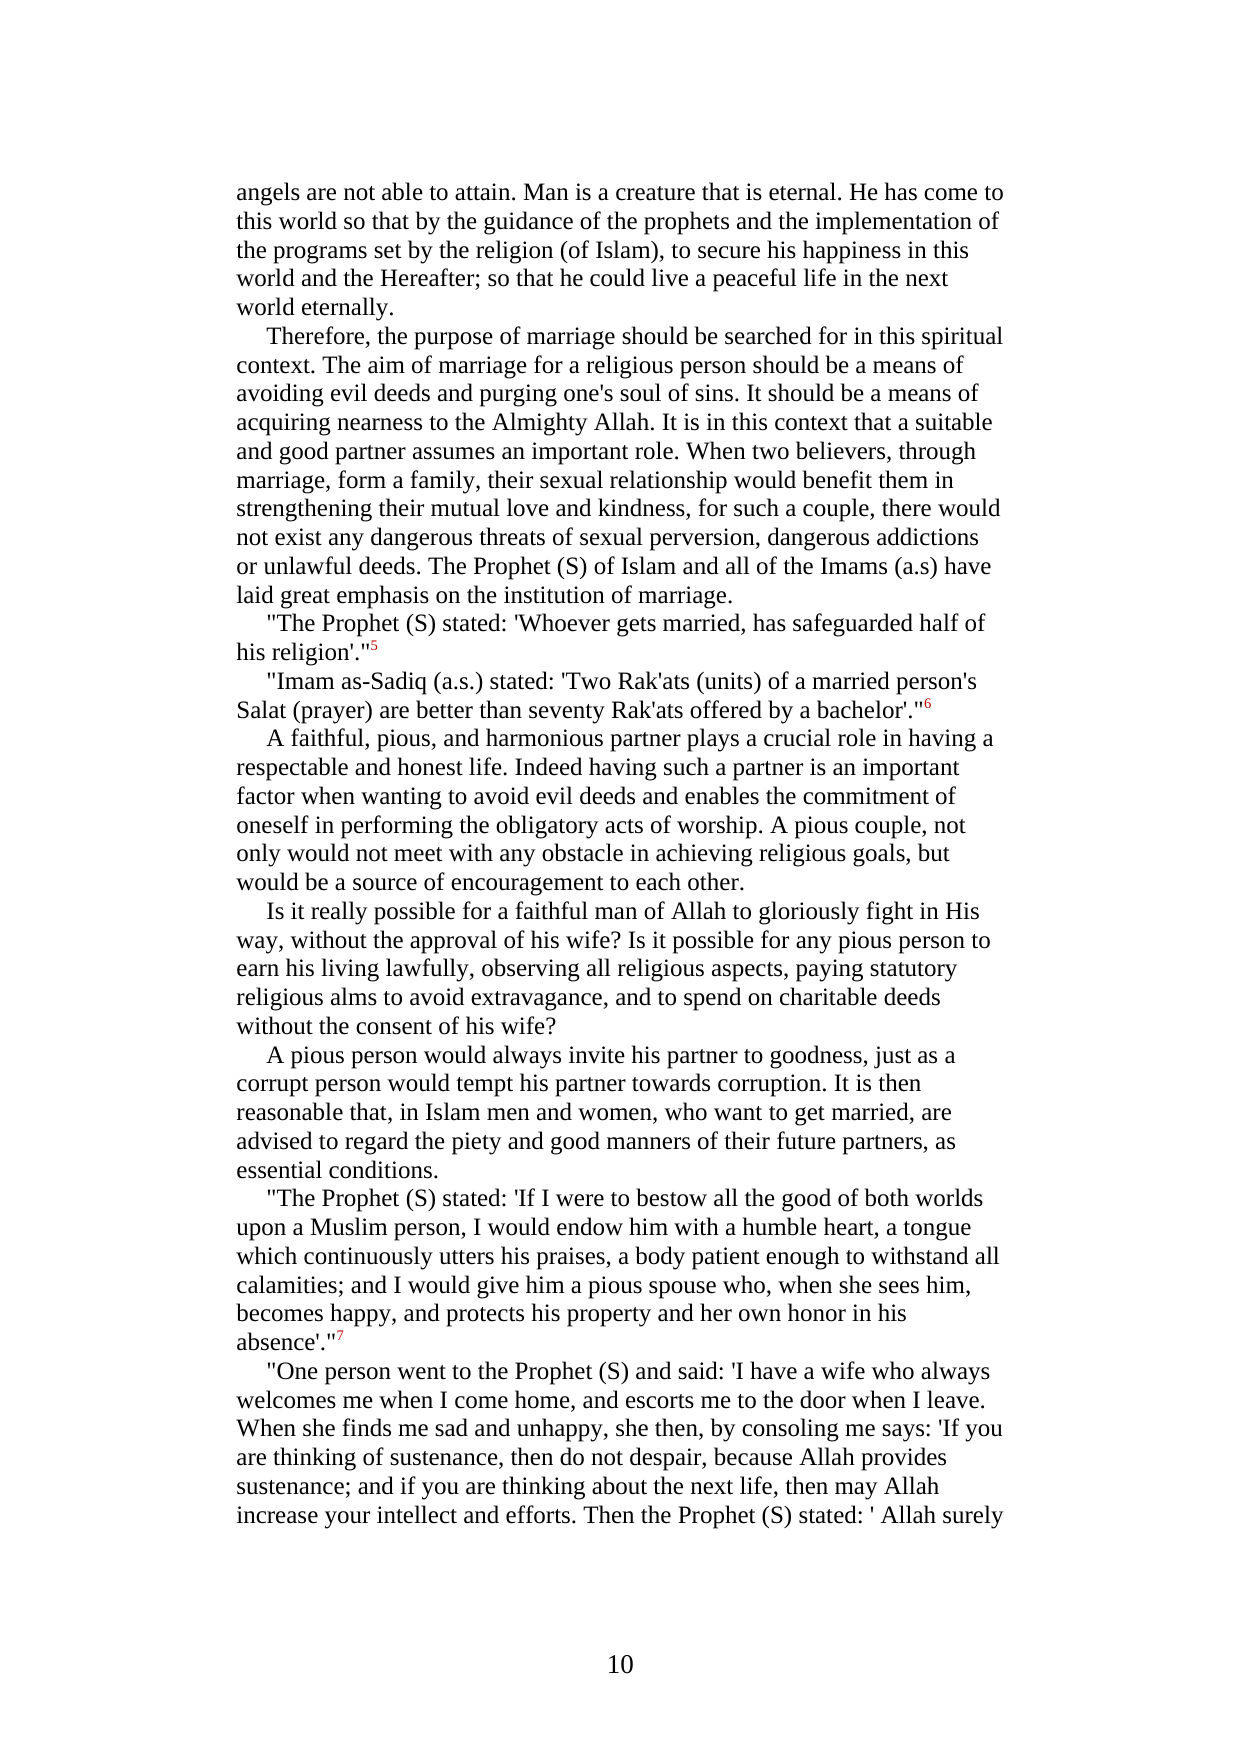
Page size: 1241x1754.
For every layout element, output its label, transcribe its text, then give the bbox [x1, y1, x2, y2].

text "The Prophet (S) stated: 'If I were to bestow all the good of both worlds upon a Muslim person, I would endow him with a humble heart, a tongue which continuously utters his praises, a body patient enough to withstand all calamities; and I would give him a pious spouse who, when she sees him, becomes happy, and protects his property and her own honor in his absence'."7 [236, 1183, 1004, 1356]
text Therefore, the purpose of marriage should be searched for in this spiritual context. The aim of marriage for a religious person should be a means of avoiding evil deeds and purging one's soul of sins. It should be a means of acquiring nearness to the Almighty Allah. It is in this context that a suitable and good partner assumes an important role. When two believers, through marriage, form a family, their sexual relationship would benefit them in strengthening their mutual love and kindness, for such a couple, there would not exist any dangerous threats of sexual perversion, dangerous addictions or unlawful deeds. The Prophet (S) of Islam and all of the Imams (a.s) have laid great emphasis on the institution of marriage. [236, 321, 1004, 608]
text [236, 177, 1004, 321]
text "Imam as-Sadiq (a.s.) stated: 'Two Rak'ats (units) of a married person's Salat (prayer) are better than seventy Rak'ats offered by a bachelor'."6 [236, 666, 1004, 723]
text "The Prophet (S) stated: 'Whoever gets married, has safeguarded half of his religion'."5 [236, 608, 1004, 666]
text Is it really possible for a faithful man of Allah to gloriously fight in His way, without the approval of his wife? Is it possible for any pious person to earn his living lawfully, observing all religious aspects, paying statutory religious alms to avoid extravagance, and to spend on charitable deeds without the consent of his wife? [236, 896, 1004, 1040]
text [236, 1356, 1004, 1528]
text A pious person would always invite his partner to goodness, just as a corrupt person would tempt his partner towards corruption. It is then reasonable that, in Islam men and women, who want to get married, are advised to regard the piety and good manners of their future partners, as essential conditions. [236, 1040, 1004, 1183]
text A faithful, pious, and harmonious partner plays a crucial role in having a respectable and honest life. Indeed having such a partner is an important factor when wanting to avoid evil deeds and enables the commitment of oneself in performing the obligatory acts of worship. A pious couple, not only would not meet with any obstacle in achieving religious goals, but would be a source of encouragement to each other. [236, 723, 1004, 896]
